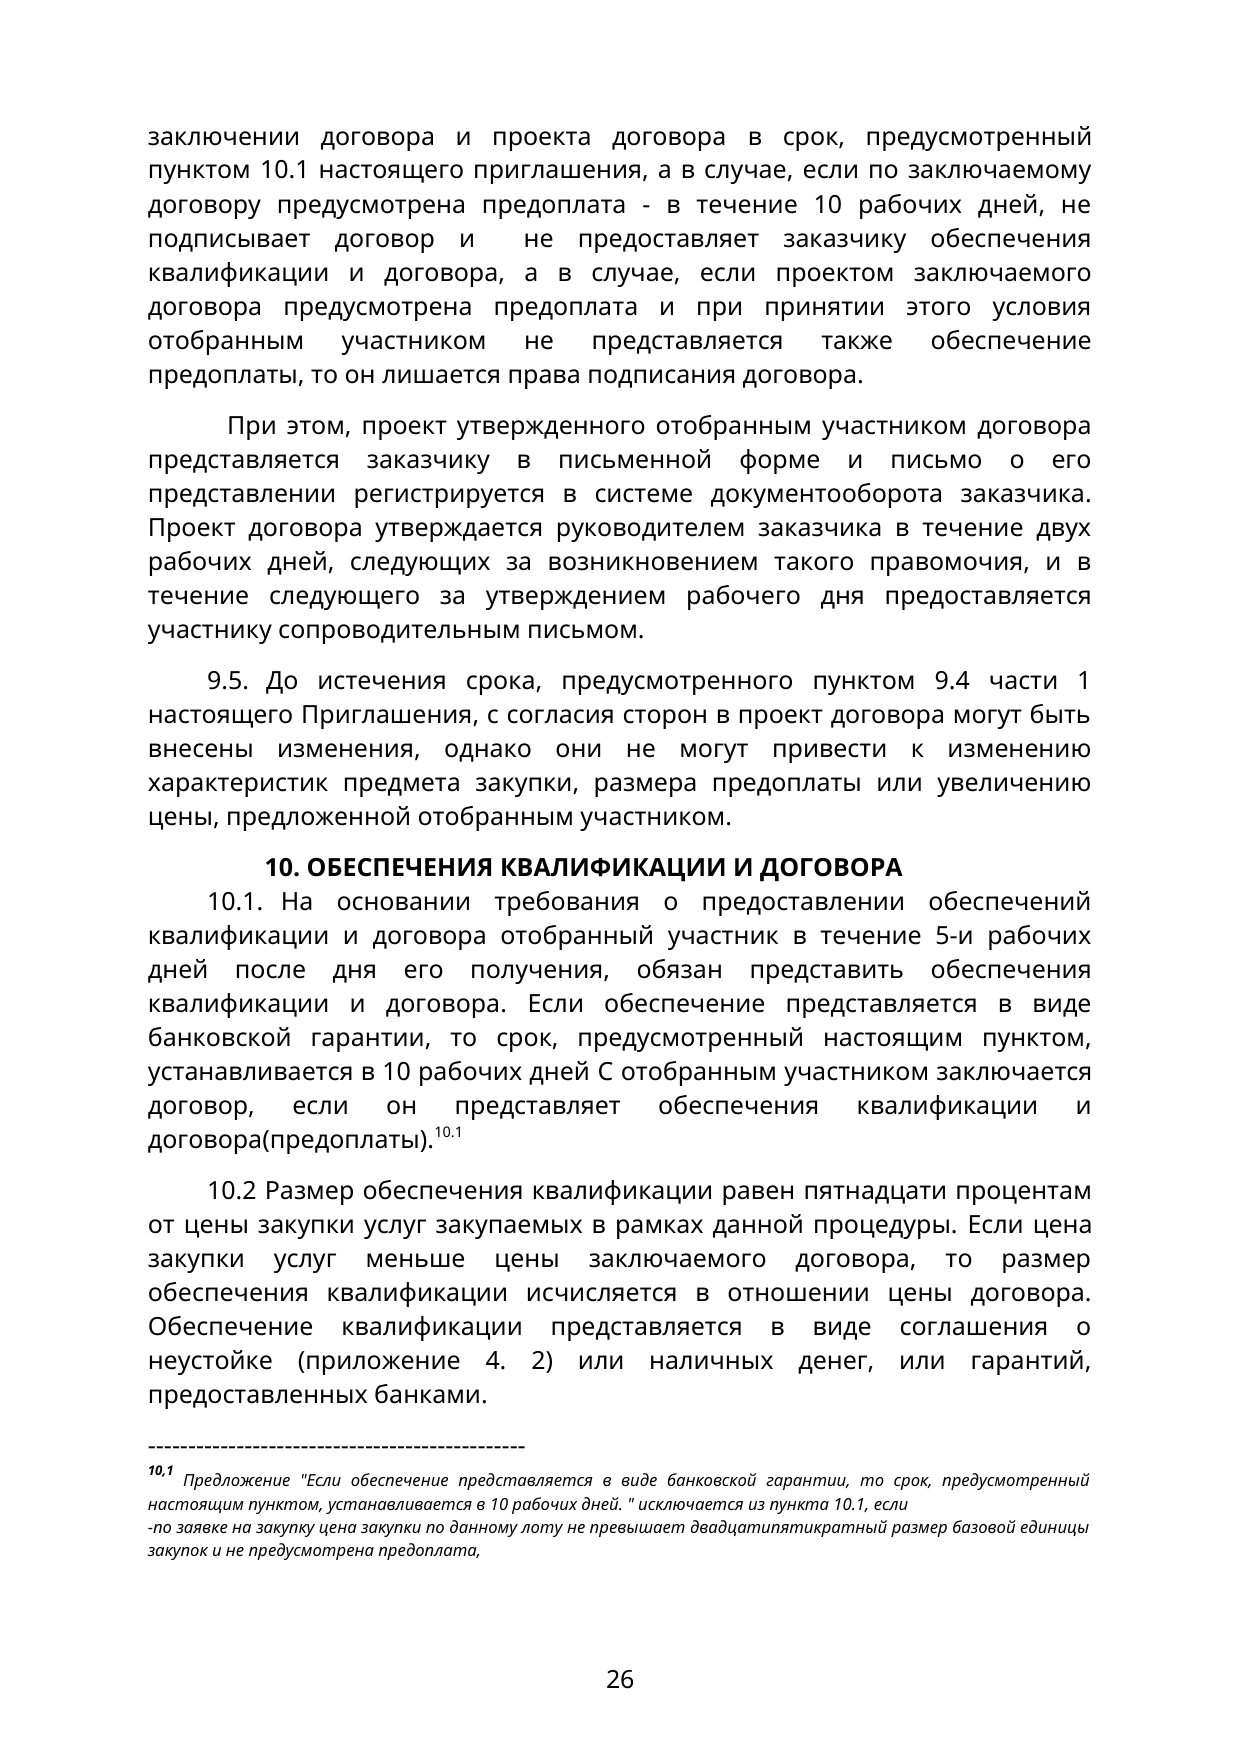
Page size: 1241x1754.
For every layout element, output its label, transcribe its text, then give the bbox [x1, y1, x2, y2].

text 10,1 Предложение "Если обеспечение представляется в виде банковской гарантии, то срок, предусмотренный настоящим пунктом, устанавливается в 10 рабочих дней. " исключается из пункта 10.1, если [148, 1462, 1092, 1516]
text 10.2 Размер обеспечения квалификации равен пятнадцати процентам от цены закупки услуг закупаемых в рамках данной процедуры. Если цена закупки услуг меньше цены заключаемого договора, то размер обеспечения квалификации исчисляется в отношении цены договора. Обеспечение квалификации представляется в виде соглашения о неустойке (приложение 4. 2) или наличных денег, или гарантий, предоставленных банками. [148, 1173, 1092, 1411]
text ----------------------------------------------- [148, 1428, 1092, 1462]
text -по заявке на закупку цена закупки по данному лоту не превышает двадцатипятикратный размер базовой единицы закупок и не предусмотрена предоплата, [148, 1516, 1092, 1561]
text 9.5. До истечения срока, предусмотренного пунктом 9.4 части 1 настоящего Приглашения, с согласия сторон в проект договора могут быть внесены изменения, однако они не могут привести к изменению характеристик предмета закупки, размера предоплаты или увеличению цены, предложенной отобранным участником. [148, 662, 1092, 833]
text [148, 118, 1092, 391]
text При этом, проект утвержденного отобранным участником договора представляется заказчику в письменной форме и письмо о его представлении регистрируется в системе документооборота заказчика. Проект договора утверждается руководителем заказчика в течение двух рабочих дней, следующих за возникновением такого правомочия, и в течение следующего за утверждением рабочего дня предоставляется участнику сопроводительным письмом. [148, 407, 1092, 646]
text 10. ОБЕСПЕЧЕНИЯ КВАЛИФИКАЦИИ И ДОГОВОРА [148, 849, 1092, 883]
text 10.1. На основании требования о предоставлении обеспечений квалификации и договора отобранный участник в течение 5-и рабочих дней после дня его получения, обязан представить обеспечения квалификации и договора. Если обеспечение представляется в виде банковской гарантии, то срок, предусмотренный настоящим пунктом, устанавливается в 10 рабочих дней С отобранным участником заключается договор, если он представляет обеспечения квалификации и договора(предоплаты).10.1 [148, 883, 1092, 1156]
